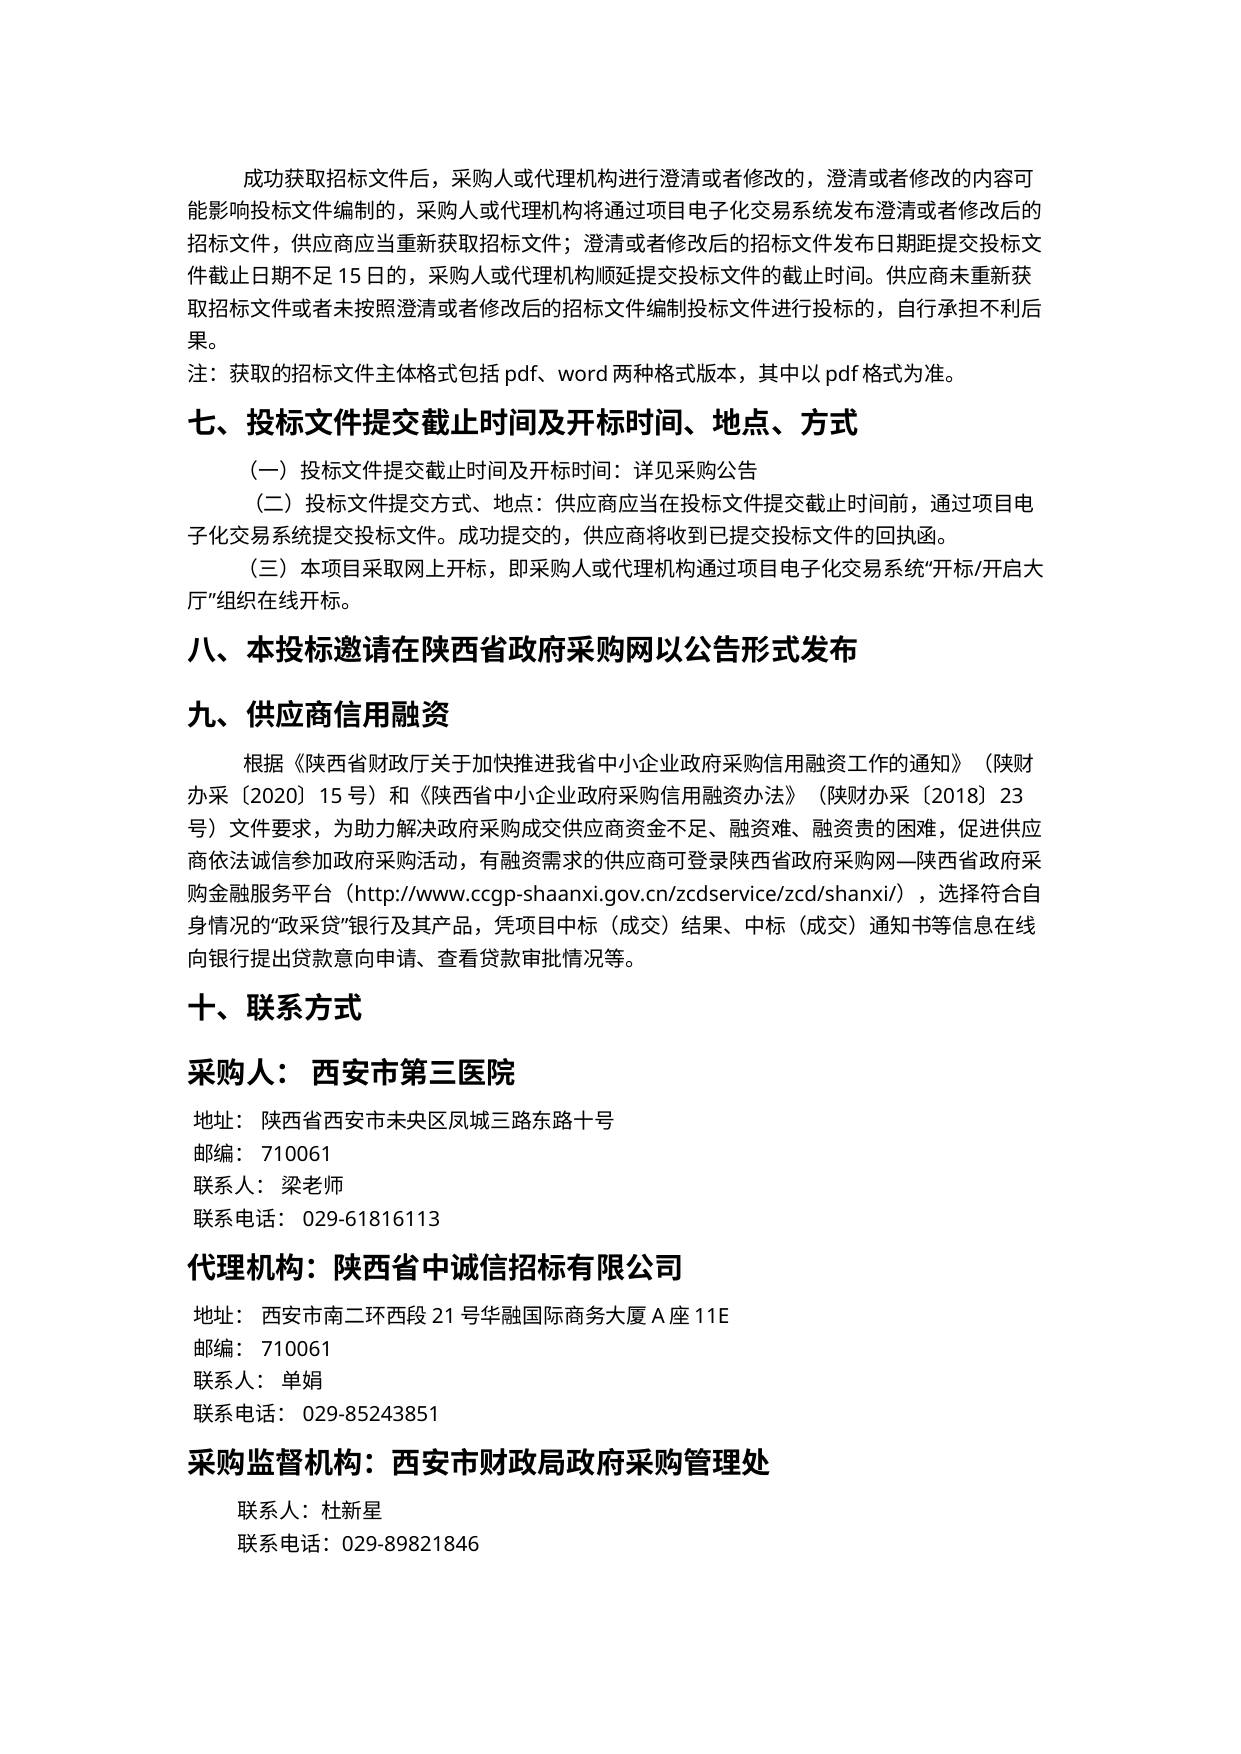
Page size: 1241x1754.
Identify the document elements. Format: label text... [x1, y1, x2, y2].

text 七、投标文件提交截止时间及开标时间、地点、方式 [187, 389, 1053, 454]
text （三）本项目采取网上开标，即采购人或代理机构通过项目电子化交易系统“开标/开启大厅”组织在线开标。 [187, 552, 1053, 617]
text 联系人：杜新星 [187, 1494, 1053, 1527]
text 联系电话： 029-85243851 [187, 1397, 1053, 1429]
text 地址： 西安市南二环西段21号华融国际商务大厦A座11E [187, 1299, 1053, 1332]
text （一）投标文件提交截止时间及开标时间：详见采购公告 [187, 454, 1053, 487]
text 联系电话：029-89821846 [187, 1527, 1053, 1559]
text 根据《陕西省财政厅关于加快推进我省中小企业政府采购信用融资工作的通知》（陕财办采〔2020〕15 号）和《陕西省中小企业政府采购信用融资办法》（陕财办采〔2018〕23 号）文件要求，为助力解决政府采购成交供应商资金不足、融资难、融资贵的困难，促进供应商依法诚信参加政府采购活动，有融资需求的供应商可登录陕西省政府采购网—陕西省政府采购金融服务平台（http://www.ccgp-shaanxi.gov.cn/zcdservice/zcd/shanxi/），选择符合自身情况的“政采贷”银行及其产品，凭项目中标（成交）结果、中标（成交）通知书等信息在线向银行提出贷款意向申请、查看贷款审批情况等。 [187, 747, 1053, 974]
text 采购监督机构：西安市财政局政府采购管理处 [187, 1429, 1053, 1494]
text 代理机构：陕西省中诚信招标有限公司 [187, 1234, 1053, 1299]
text 联系人： 梁老师 [187, 1169, 1053, 1202]
text 八、本投标邀请在陕西省政府采购网以公告形式发布 [187, 617, 1053, 682]
text 十、联系方式 [187, 974, 1053, 1039]
text （二）投标文件提交方式、地点：供应商应当在投标文件提交截止时间前，通过项目电子化交易系统提交投标文件。成功提交的，供应商将收到已提交投标文件的回执函。 [187, 487, 1053, 552]
text 地址： 陕西省西安市未央区凤城三路东路十号 [187, 1104, 1053, 1137]
text 邮编： 710061 [187, 1137, 1053, 1169]
text 采购人： 西安市第三医院 [187, 1039, 1053, 1104]
text 注：获取的招标文件主体格式包括pdf、word两种格式版本，其中以pdf格式为准。 [187, 357, 1053, 389]
text 成功获取招标文件后，采购人或代理机构进行澄清或者修改的，澄清或者修改的内容可能影响投标文件编制的，采购人或代理机构将通过项目电子化交易系统发布澄清或者修改后的招标文件，供应商应当重新获取招标文件；澄清或者修改后的招标文件发布日期距提交投标文件截止日期不足15日的，采购人或代理机构顺延提交投标文件的截止时间。供应商未重新获取招标文件或者未按照澄清或者修改后的招标文件编制投标文件进行投标的，自行承担不利后果。 [187, 162, 1053, 357]
text 联系电话： 029-61816113 [187, 1202, 1053, 1234]
text 邮编： 710061 [187, 1332, 1053, 1364]
text 联系人： 单娟 [187, 1364, 1053, 1397]
text 九、供应商信用融资 [187, 682, 1053, 747]
